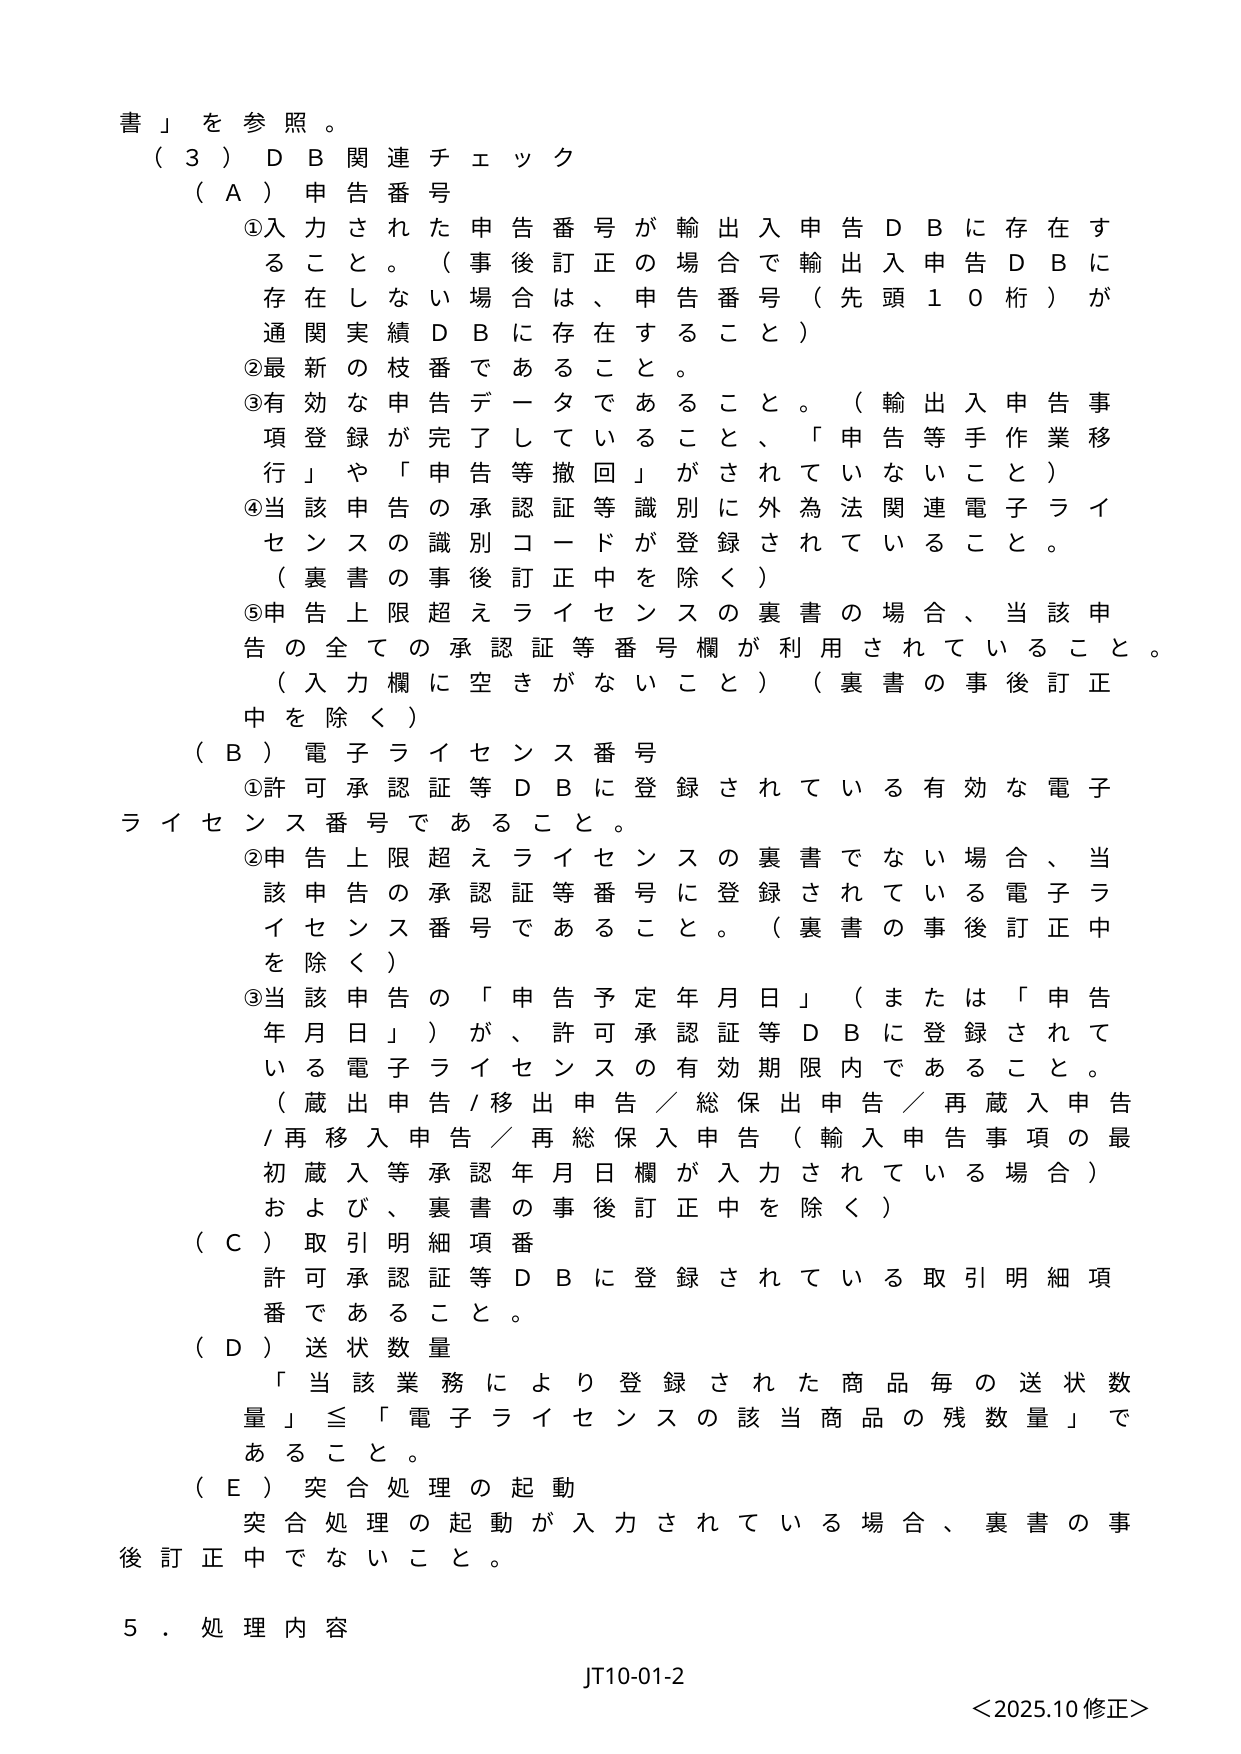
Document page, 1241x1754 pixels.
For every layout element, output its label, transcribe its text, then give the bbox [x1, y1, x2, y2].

text 「当該業務により登録された商品毎の送状数量」≦「電子ライセンスの該当商品の残数量」であること。 [222, 1364, 1150, 1469]
text （Ｄ）送状数量 [119, 1329, 1150, 1364]
text ③当該申告の「申告予定年月日」（または「申告年月日」）が、許可承認証等ＤＢに登録されている電子ライセンスの有効期限内であること。（蔵出申告/移出申告／総保出申告／再蔵入申告/再移入申告／再総保入申告（輸入申告事項の最初蔵入等承認年月日欄が入力されている場合）および、裏書の事後訂正中を除く） [223, 979, 1150, 1224]
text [119, 104, 1150, 139]
text （入力欄に空きがないこと）（裏書の事後訂正中を除く） [233, 664, 1150, 734]
text ５．処理内容 [119, 1609, 1150, 1644]
text ①許可承認証等ＤＢに登録されている有効な電子ライセンス番号であること。 [119, 769, 1150, 839]
text ②申告上限超えライセンスの裏書でない場合、当該申告の承認証等番号に登録されている電子ライセンス番号であること。（裏書の事後訂正中を除く） [222, 839, 1150, 979]
text ④当該申告の承認証等識別に外為法関連電子ライセンスの識別コードが登録されていること。（裏書の事後訂正中を除く） [222, 489, 1150, 594]
text （Ｂ）電子ライセンス番号 [119, 734, 1150, 769]
text （Ｅ）突合処理の起動 [119, 1469, 1150, 1504]
text ①入力された申告番号が輸出入申告ＤＢに存在すること。（事後訂正の場合で輸出入申告ＤＢに存在しない場合は、申告番号（先頭１０桁）が通関実績ＤＢに存在すること） [222, 209, 1150, 349]
text （Ａ）申告番号 [119, 174, 1150, 209]
text 許可承認証等ＤＢに登録されている取引明細項番であること。 [243, 1259, 1150, 1329]
text （Ｃ）取引明細項番 [119, 1224, 1150, 1259]
text ⑤申告上限超えライセンスの裏書の場合、当該申告の全ての承認証等番号欄が利用されていること。 [222, 594, 1150, 664]
text ②最新の枝番であること。 [222, 349, 1150, 384]
text ③有効な申告データであること。（輸出入申告事項登録が完了していること、「申告等手作業移行」や「申告等撤回」がされていないこと） [222, 384, 1150, 489]
text （３）ＤＢ関連チェック [119, 139, 1150, 174]
text 突合処理の起動が入力されている場合、裏書の事後訂正中でないこと。 [119, 1504, 1150, 1574]
